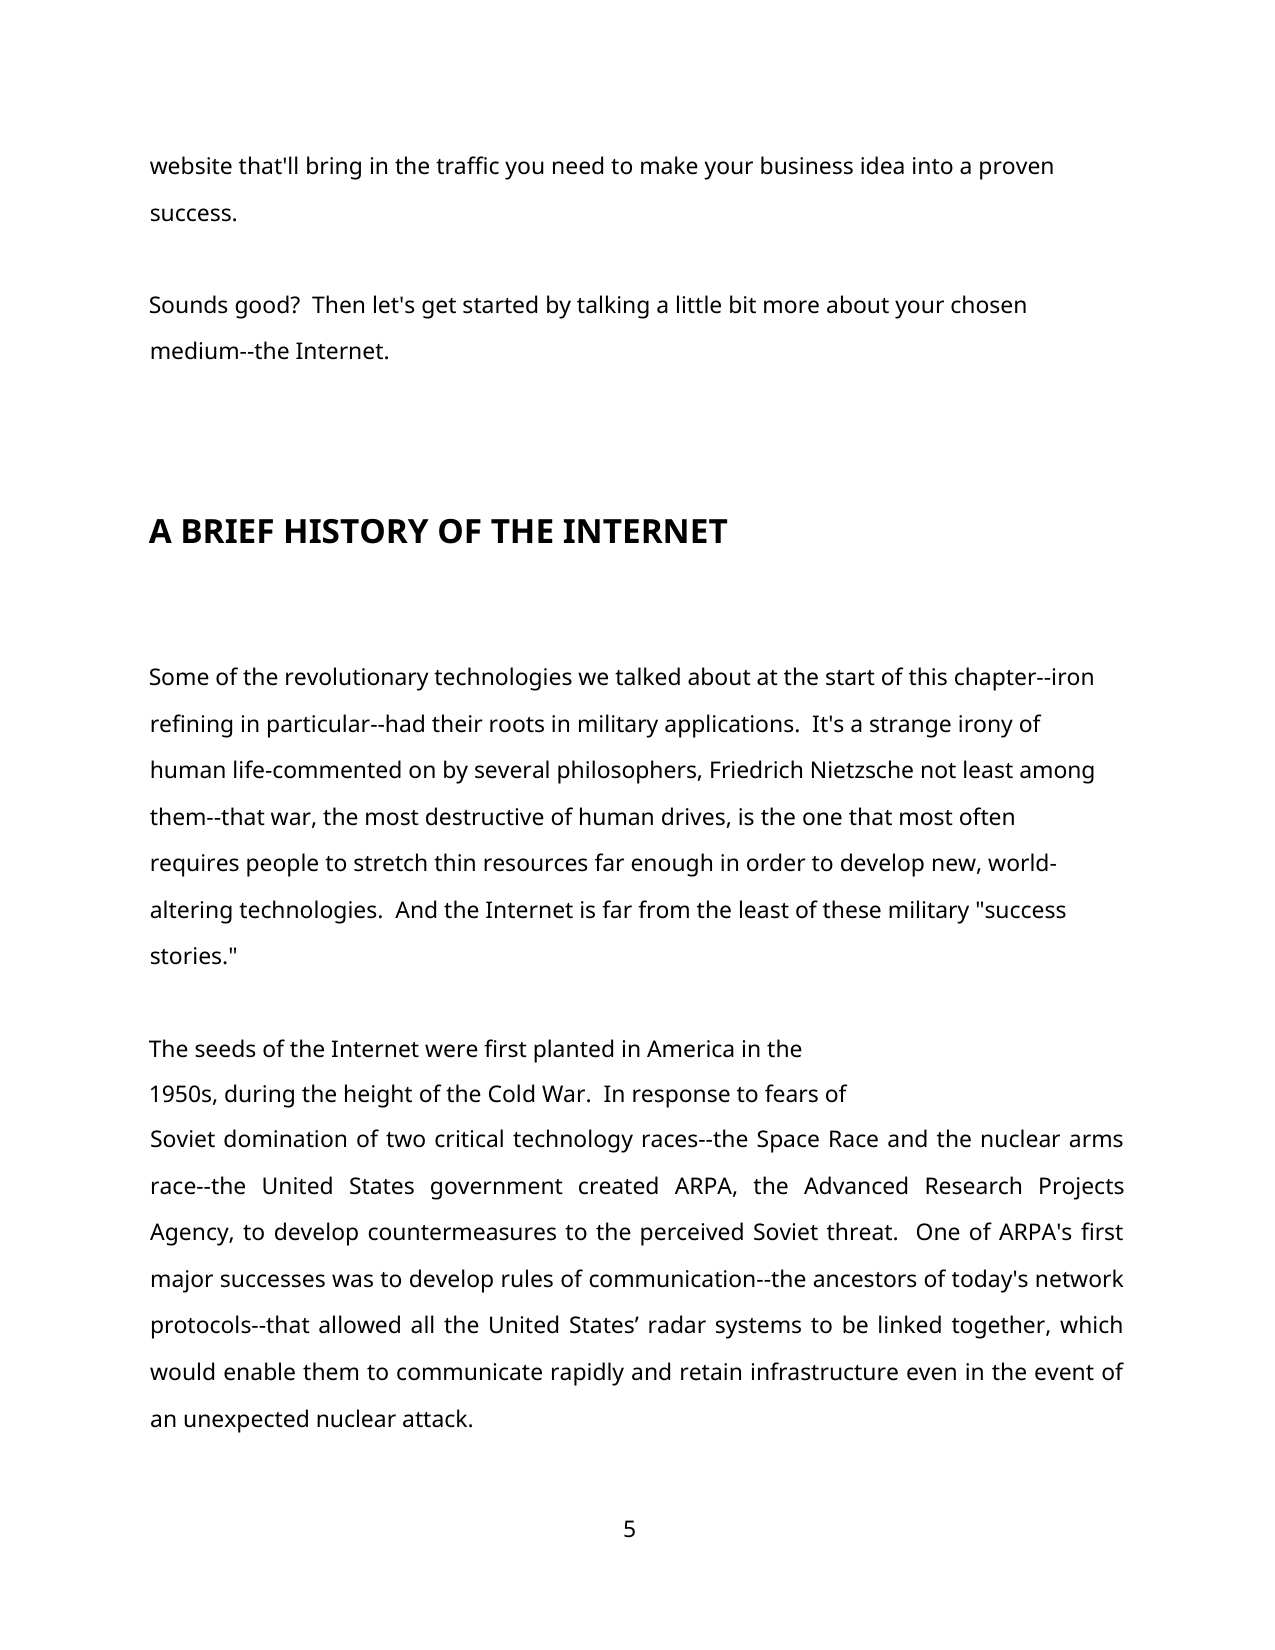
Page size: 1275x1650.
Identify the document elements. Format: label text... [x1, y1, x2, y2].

text Soviet domination of two critical technology races--the Space Race and the nuclear arms race--the United States government created ARPA, the Advanced Research Projects Agency, to develop countermeasures to the perceived Soviet threat. One of ARPA's first major successes was to develop rules of communication--the ancestors of today's network protocols--that allowed all the United States’ radar systems to be linked together, which would enable them to communicate rapidly and retain infrastructure even in the event of an unexpected nuclear attack. [150, 1123, 1125, 1434]
text The seeds of the Internet were first planted in America in the [148, 1032, 1100, 1064]
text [148, 150, 1100, 228]
text 1950s, during the height of the Cold War. In response to fears of [148, 1078, 1100, 1109]
subtitle A BRIEF HISTORY OF THE INTERNET [148, 508, 1109, 554]
text Some of the revolutionary technologies we talked about at the start of this chapter--iron refining in particular--had their roots in military applications. It's a strange irony of human life-commented on by several philosophers, Friedrich Nietzsche not least among them--that war, the most destructive of human drives, is the one that most often requires people to stretch thin resources far enough in order to develop new, world-altering technologies. And the Internet is far from the least of these military "success stories." [148, 661, 1100, 972]
text Sounds good? Then let's get started by talking a little bit more about your chosen medium--the Internet. [148, 289, 1100, 367]
